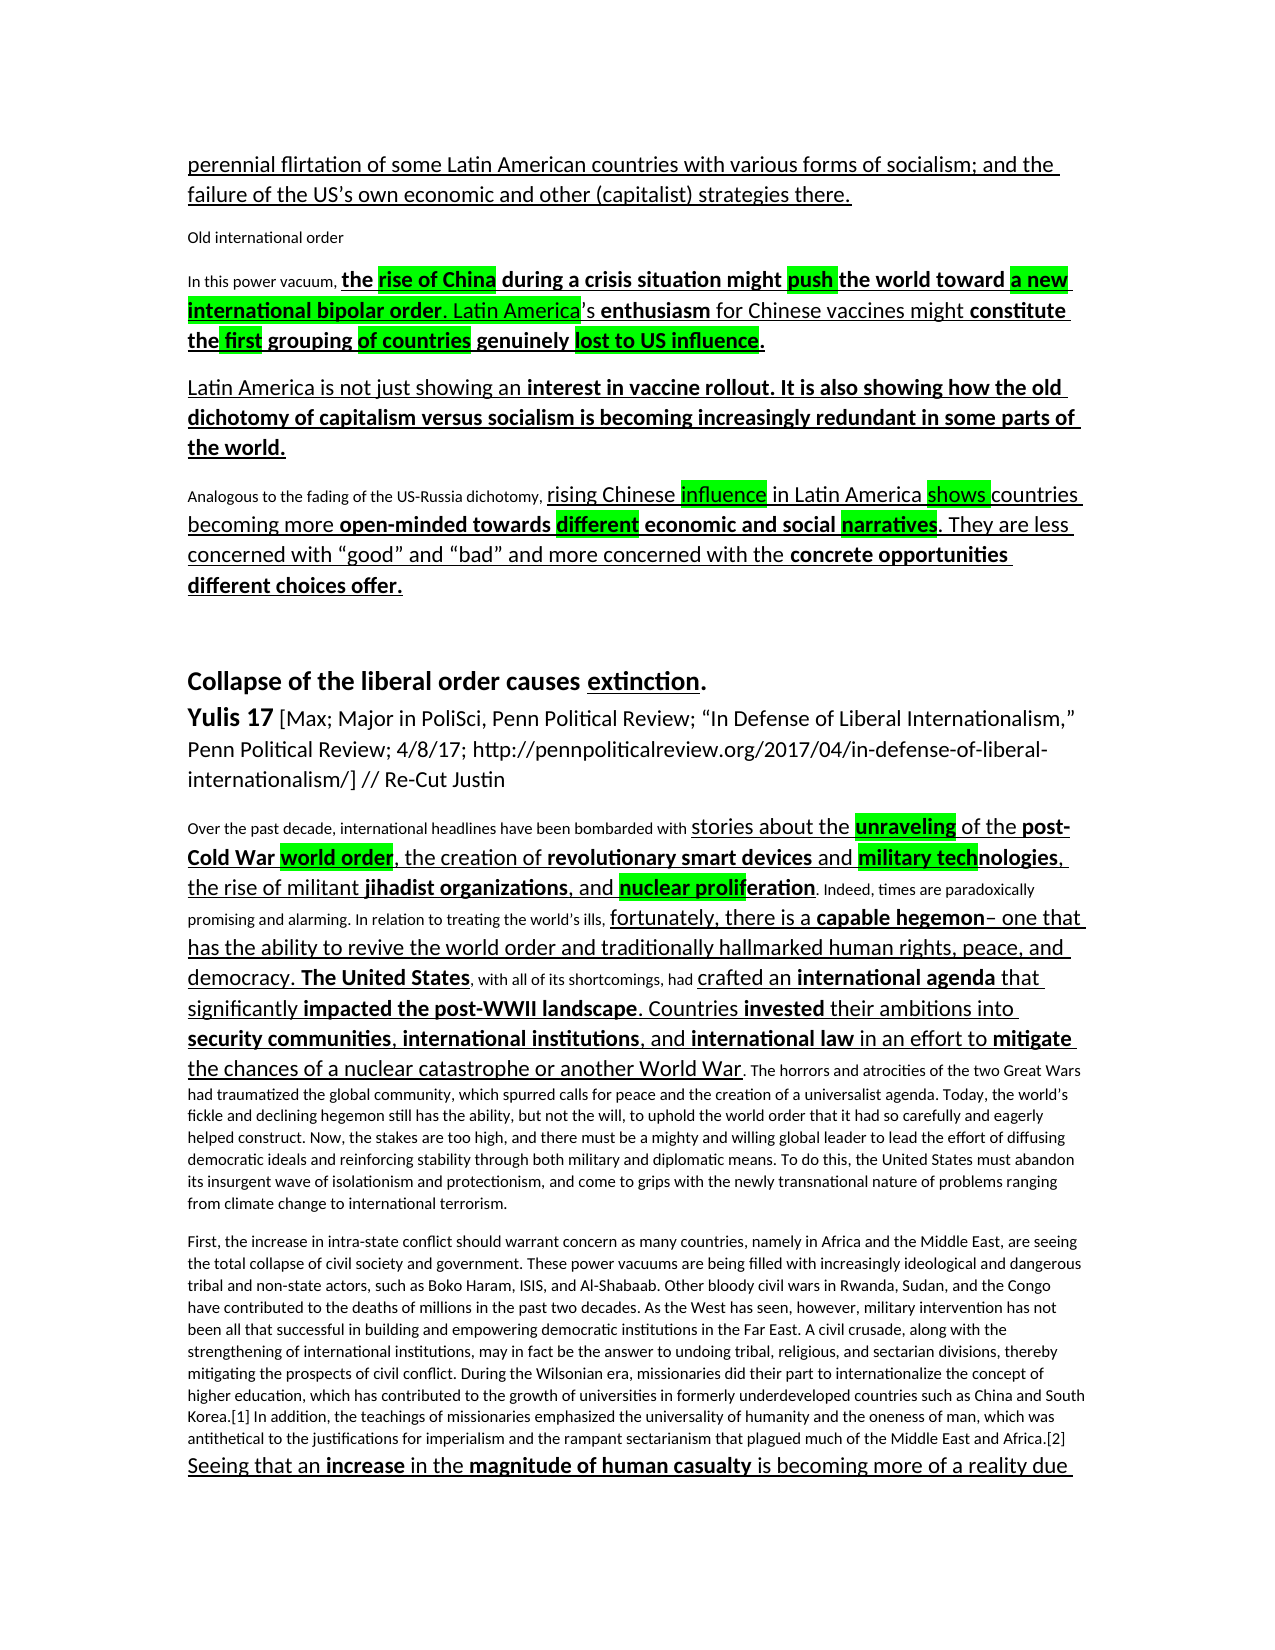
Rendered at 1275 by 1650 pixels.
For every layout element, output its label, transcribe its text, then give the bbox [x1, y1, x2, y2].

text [187, 1232, 1087, 1479]
text In this power vacuum, the rise of China during a crisis situation might push the world toward a new international bipolar order. Latin America’s enthusiasm for Chinese vaccines might constitute the first grouping of countries genuinely lost to US influence. [187, 266, 1087, 354]
text Analogous to the fading of the US-Russia dichotomy, rising Chinese influence in Latin America shows countries becoming more open-minded towards different economic and social narratives. They are less concerned with “good” and “bad” and more concerned with the concrete opportunities different choices offer. [187, 480, 1087, 599]
text Latin America is not just showing an interest in vaccine rollout. It is also showing how the old dichotomy of capitalism versus socialism is becoming increasingly redundant in some parts of the world. [187, 373, 1087, 461]
text Old international order [187, 227, 1087, 247]
text Yulis 17 [Max; Major in PoliSci, Penn Political Review; “In Defense of Liberal Internationalism,” Penn Political Review; 4/8/17; http://pennpoliticalreview.org/2017/04/in-defense-of-liberal-internationalism/] // Re-Cut Justin [187, 700, 1087, 794]
subtitle Collapse of the liberal order causes extinction. [187, 664, 1087, 698]
text Over the past decade, international headlines have been bombarded with stories about the unraveling of the post-Cold War world order, the creation of revolutionary smart devices and military technologies, the rise of militant jihadist organizations, and nuclear proliferation. Indeed, times are paradoxically promising and alarming. In relation to treating the world’s ills, fortunately, there is a capable hegemon– one that has the ability to revive the world order and traditionally hallmarked human rights, peace, and democracy. The United States, with all of its shortcomings, had crafted an international agenda that significantly impacted the post-WWII landscape. Countries invested their ambitions into security communities, international institutions, and international law in an effort to mitigate the chances of a nuclear catastrophe or another World War. The horrors and atrocities of the two Great Wars had traumatized the global community, which spurred calls for peace and the creation of a universalist agenda. Today, the world’s fickle and declining hegemon still has the ability, but not the will, to uphold the world order that it had so carefully and eagerly helped construct. Now, the stakes are too high, and there must be a mighty and willing global leader to lead the effort of diffusing democratic ideals and reinforcing stability through both military and diplomatic means. To do this, the United States must abandon its insurgent wave of isolationism and protectionism, and come to grips with the newly transnational nature of problems ranging from climate change to international terrorism. [187, 812, 1087, 1213]
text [187, 150, 1087, 208]
